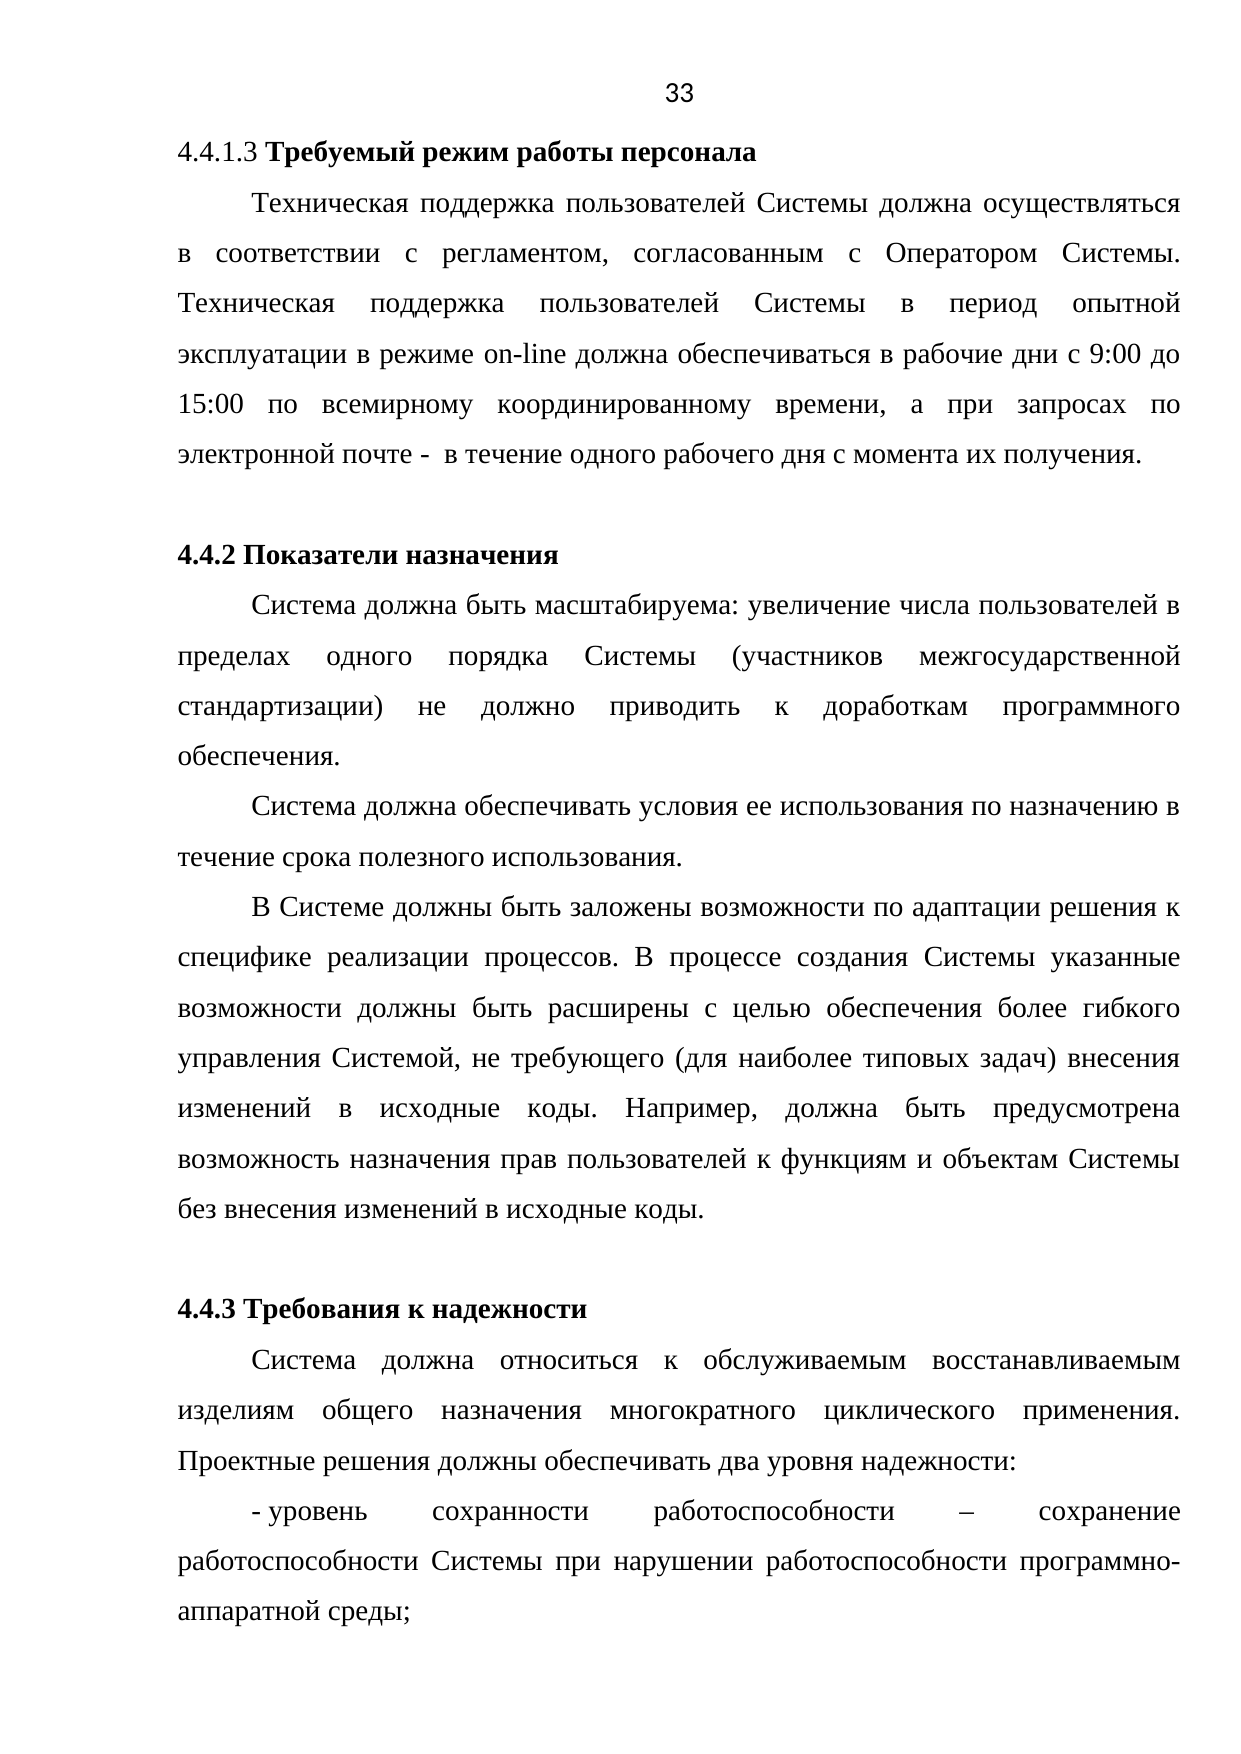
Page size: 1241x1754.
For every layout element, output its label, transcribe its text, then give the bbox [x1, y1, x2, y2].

text Система должна быть масштабируема: увеличение числа пользователей в пределах одного порядка Системы (участников межгосударственной стандартизации) не должно приводить к доработкам программного обеспечения. [177, 587, 1181, 772]
list уровень сохранности работоспособности – сохранение работоспособности Системы при нарушении работоспособности программно-аппаратной среды; [177, 1493, 1181, 1627]
text Система должна обеспечивать условия ее использования по назначению в течение срока полезного использования. [177, 788, 1181, 872]
text Техническая поддержка пользователей Системы должна осуществляться в соответствии с регламентом, согласованным с Оператором Системы. Техническая поддержка пользователей Системы в период опытной эксплуатации в режиме on-line должна обеспечиваться в рабочие дни с 9:00 до 15:00 по всемирному координированному времени, а при запросах по электронной почте - в течение одного рабочего дня с момента их получения. [177, 185, 1181, 470]
text Система должна относиться к обслуживаемым восстанавливаемым изделиям общего назначения многократного циклического применения. Проектные решения должны обеспечивать два уровня надежности: [177, 1342, 1181, 1476]
subtitle Требования к надежности [177, 1292, 1181, 1325]
subtitle Требуемый режим работы персонала [177, 134, 1181, 168]
subtitle Показатели назначения [177, 537, 1181, 571]
text В Системе должны быть заложены возможности по адаптации решения к специфике реализации процессов. В процессе создания Системы указанные возможности должны быть расширены с целью обеспечения более гибкого управления Системой, не требующего (для наиболее типовых задач) внесения изменений в исходные коды. Например, должна быть предусмотрена возможность назначения прав пользователей к функциям и объектам Системы без внесения изменений в исходные коды. [177, 889, 1181, 1224]
